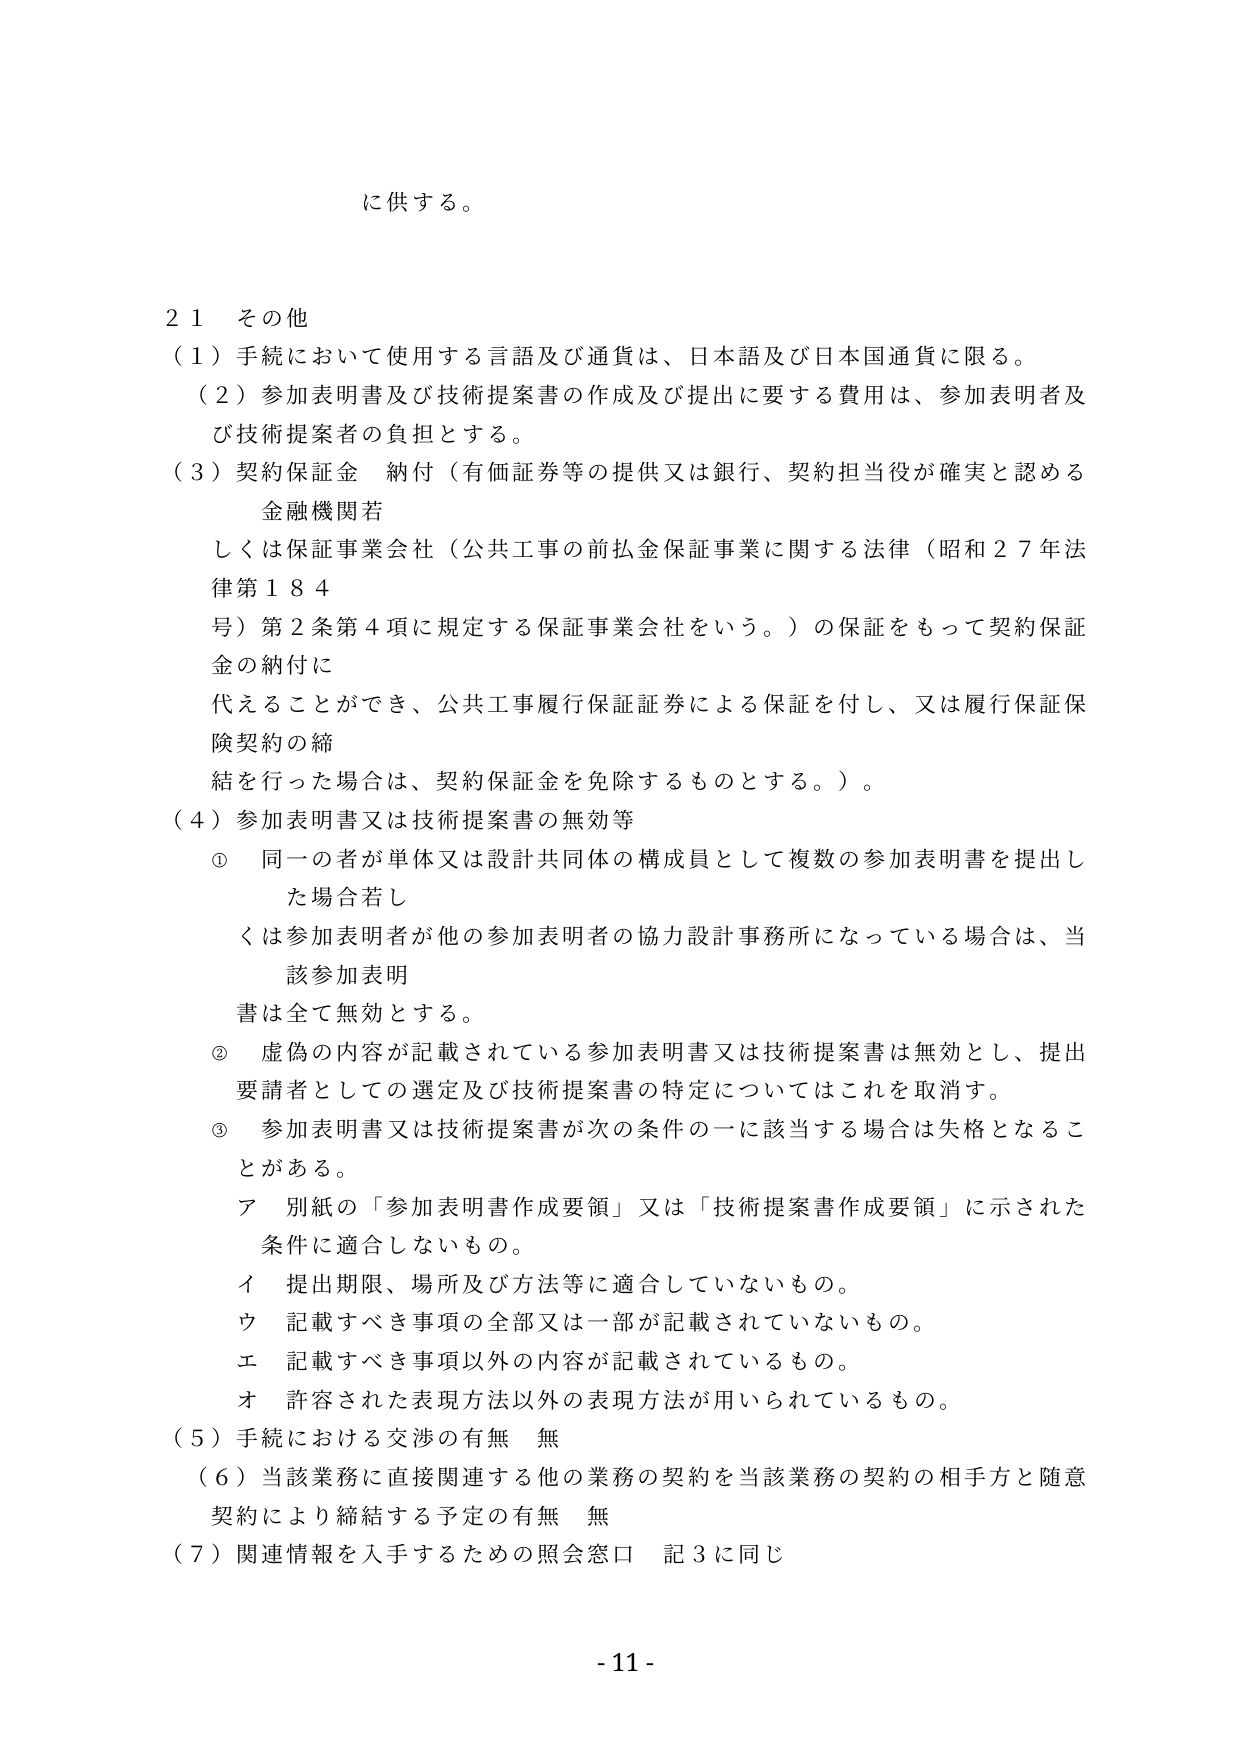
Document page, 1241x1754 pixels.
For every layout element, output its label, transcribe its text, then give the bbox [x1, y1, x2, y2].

text 代えることができ、公共工事履行保証証券による保証を付し、又は履行保証保険契約の締 [186, 684, 1090, 761]
text 結を行った場合は、契約保証金を免除するものとする。）。 [186, 761, 1090, 800]
text （１）手続において使用する言語及び通貨は、日本語及び日本国通貨に限る。 [161, 336, 1090, 374]
text 号）第２条第４項に規定する保証事業会社をいう。）の保証をもって契約保証金の納付に [186, 606, 1090, 684]
text （３）契約保証金 納付（有価証券等の提供又は銀行、契約担当役が確実と認める金融機関若 [161, 452, 1090, 529]
text ア 別紙の「参加表明書作成要領」又は「技術提案書作成要領」に示された条件に適合しないもの。 [227, 1186, 1090, 1263]
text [204, 181, 1090, 220]
text （６）当該業務に直接関連する他の業務の契約を当該業務の契約の相手方と随意契約により締結する予定の有無 無 [161, 1457, 1090, 1534]
text （４）参加表明書又は技術提案書の無効等 [161, 800, 1090, 838]
text ２１ その他 [161, 297, 1090, 336]
text オ 許容された表現方法以外の表現方法が用いられているもの。 [161, 1379, 1090, 1418]
text くは参加表明者が他の参加表明者の協力設計事務所になっている場合は、当該参加表明 [230, 916, 1090, 993]
text （２）参加表明書及び技術提案書の作成及び提出に要する費用は、参加表明者及び技術提案者の負担とする。 [161, 374, 1090, 452]
text ウ 記載すべき事項の全部又は一部が記載されていないもの。 [161, 1302, 1090, 1341]
text ③ 参加表明書又は技術提案書が次の条件の一に該当する場合は失格となることがある。 [205, 1109, 1090, 1186]
text しくは保証事業会社（公共工事の前払金保証事業に関する法律（昭和２７年法律第１８４ [186, 529, 1090, 606]
text エ 記載すべき事項以外の内容が記載されているもの。 [227, 1341, 1090, 1379]
text イ 提出期限、場所及び方法等に適合していないもの。 [161, 1263, 1090, 1302]
text （５）手続における交渉の有無 無 [161, 1418, 1090, 1457]
text ① 同一の者が単体又は設計共同体の構成員として複数の参加表明書を提出した場合若し [205, 838, 1090, 916]
text ② 虚偽の内容が記載されている参加表明書又は技術提案書は無効とし、提出要請者としての選定及び技術提案書の特定についてはこれを取消す。 [205, 1032, 1090, 1109]
text 書は全て無効とする。 [230, 993, 1090, 1032]
text （７）関連情報を入手するための照会窓口 記３に同じ [161, 1534, 1090, 1573]
